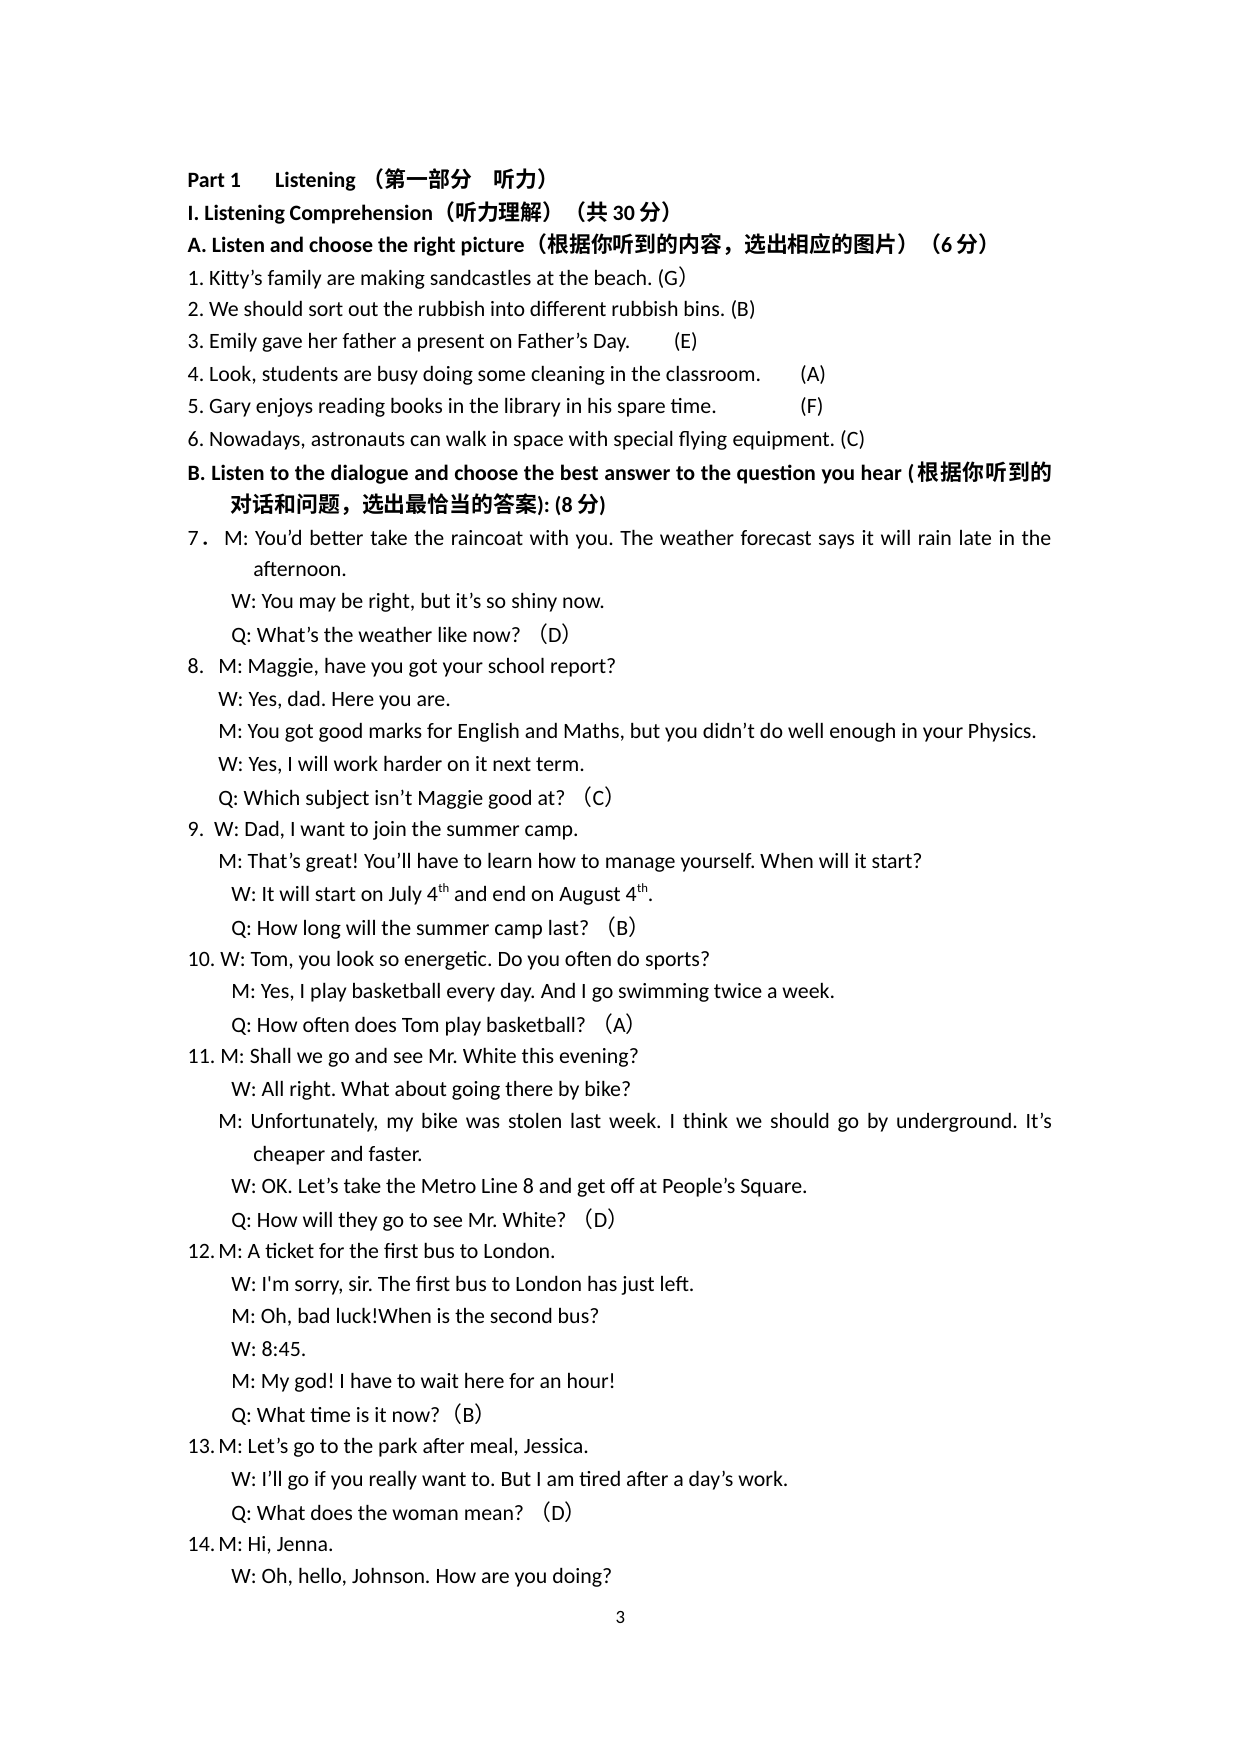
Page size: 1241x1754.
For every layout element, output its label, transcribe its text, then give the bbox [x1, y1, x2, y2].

text Q: Which subject isn’t Maggie good at? （C） [187, 779, 1053, 812]
text Q: How often does Tom play basketball? （A） [187, 1007, 1053, 1039]
text 11. M: Shall we go and see Mr. White this evening? [187, 1039, 1053, 1072]
text M: My god! I have to wait here for an hour! [187, 1364, 1053, 1397]
text W: Yes, I will work harder on it next term. [187, 747, 1053, 779]
text 1. Kitty’s family are making sandcastles at the beach. (G） [187, 259, 1053, 292]
text I. Listening Comprehension（听力理解）（共30分） [187, 194, 1053, 227]
text W: It will start on July 4th and end on August 4th. [187, 877, 1053, 909]
text W: Yes, dad. Here you are. [187, 682, 1053, 714]
text Q: What does the woman mean? （D） [187, 1494, 1053, 1527]
text Part 1 Listening （第一部分 听力） [187, 162, 1053, 194]
text W: OK. Let’s take the Metro Line 8 and get off at People’s Square. [187, 1169, 1053, 1202]
text 4. Look, students are busy doing some cleaning in the classroom. (A) [187, 357, 1053, 389]
text Q: How will they go to see Mr. White? （D） [187, 1202, 1053, 1234]
text M: Unfortunately, my bike was stolen last week. I think we should go by underground. It’s cheaper and faster. [187, 1104, 1053, 1169]
text Q: What’s the weather like now? （D） [187, 617, 1053, 649]
text 9. W: Dad, I want to join the summer camp. [187, 812, 1053, 844]
text 6. Nowadays, astronauts can walk in space with special flying equipment. (C) [187, 422, 1053, 454]
text B. Listen to the dialogue and choose the best answer to the question you hear (根据你听到的对话和问题，选出最恰当的答案): (8分) [187, 454, 1053, 519]
text W: 8:45. [187, 1332, 1053, 1364]
text A. Listen and choose the right picture（根据你听到的内容，选出相应的图片）（6分） [187, 227, 1053, 259]
text W: I’ll go if you really want to. But I am tired after a day’s work. [187, 1462, 1053, 1494]
text W: I'm sorry, sir. The first bus to London has just left. [187, 1267, 1053, 1299]
text Q: How long will the summer camp last? （B） [187, 909, 1053, 942]
text 3. Emily gave her father a present on Father’s Day. (E) [187, 324, 1053, 357]
text 12. M: A ticket for the first bus to London. [187, 1234, 1053, 1267]
text W: All right. What about going there by bike? [187, 1072, 1053, 1104]
text 7．M: You’d better take the raincoat with you. The weather forecast says it will rain late in the afternoon. [187, 519, 1053, 584]
text W: You may be right, but it’s so shiny now. [187, 584, 1053, 617]
text 13. M: Let’s go to the park after meal, Jessica. [187, 1429, 1053, 1462]
text 10. W: Tom, you look so energetic. Do you often do sports? [187, 942, 1053, 974]
text Q: What time is it now?（B） [187, 1397, 1053, 1429]
text M: You got good marks for English and Maths, but you didn’t do well enough in your Physics. [206, 714, 1053, 747]
text M: That’s great! You’ll have to learn how to manage yourself. When will it start? [216, 844, 1053, 877]
text 8. M: Maggie, have you got your school report? [187, 649, 1053, 682]
text M: Yes, I play basketball every day. And I go swimming twice a week. [187, 974, 1053, 1007]
text W: Oh, hello, Johnson. How are you doing? [187, 1559, 1053, 1592]
text 2. We should sort out the rubbish into different rubbish bins. (B) [187, 292, 1053, 324]
text 14. M: Hi, Jenna. [187, 1527, 1053, 1559]
text M: Oh, bad luck!When is the second bus? [187, 1299, 1053, 1332]
text 5. Gary enjoys reading books in the library in his spare time. (F) [187, 389, 1053, 422]
